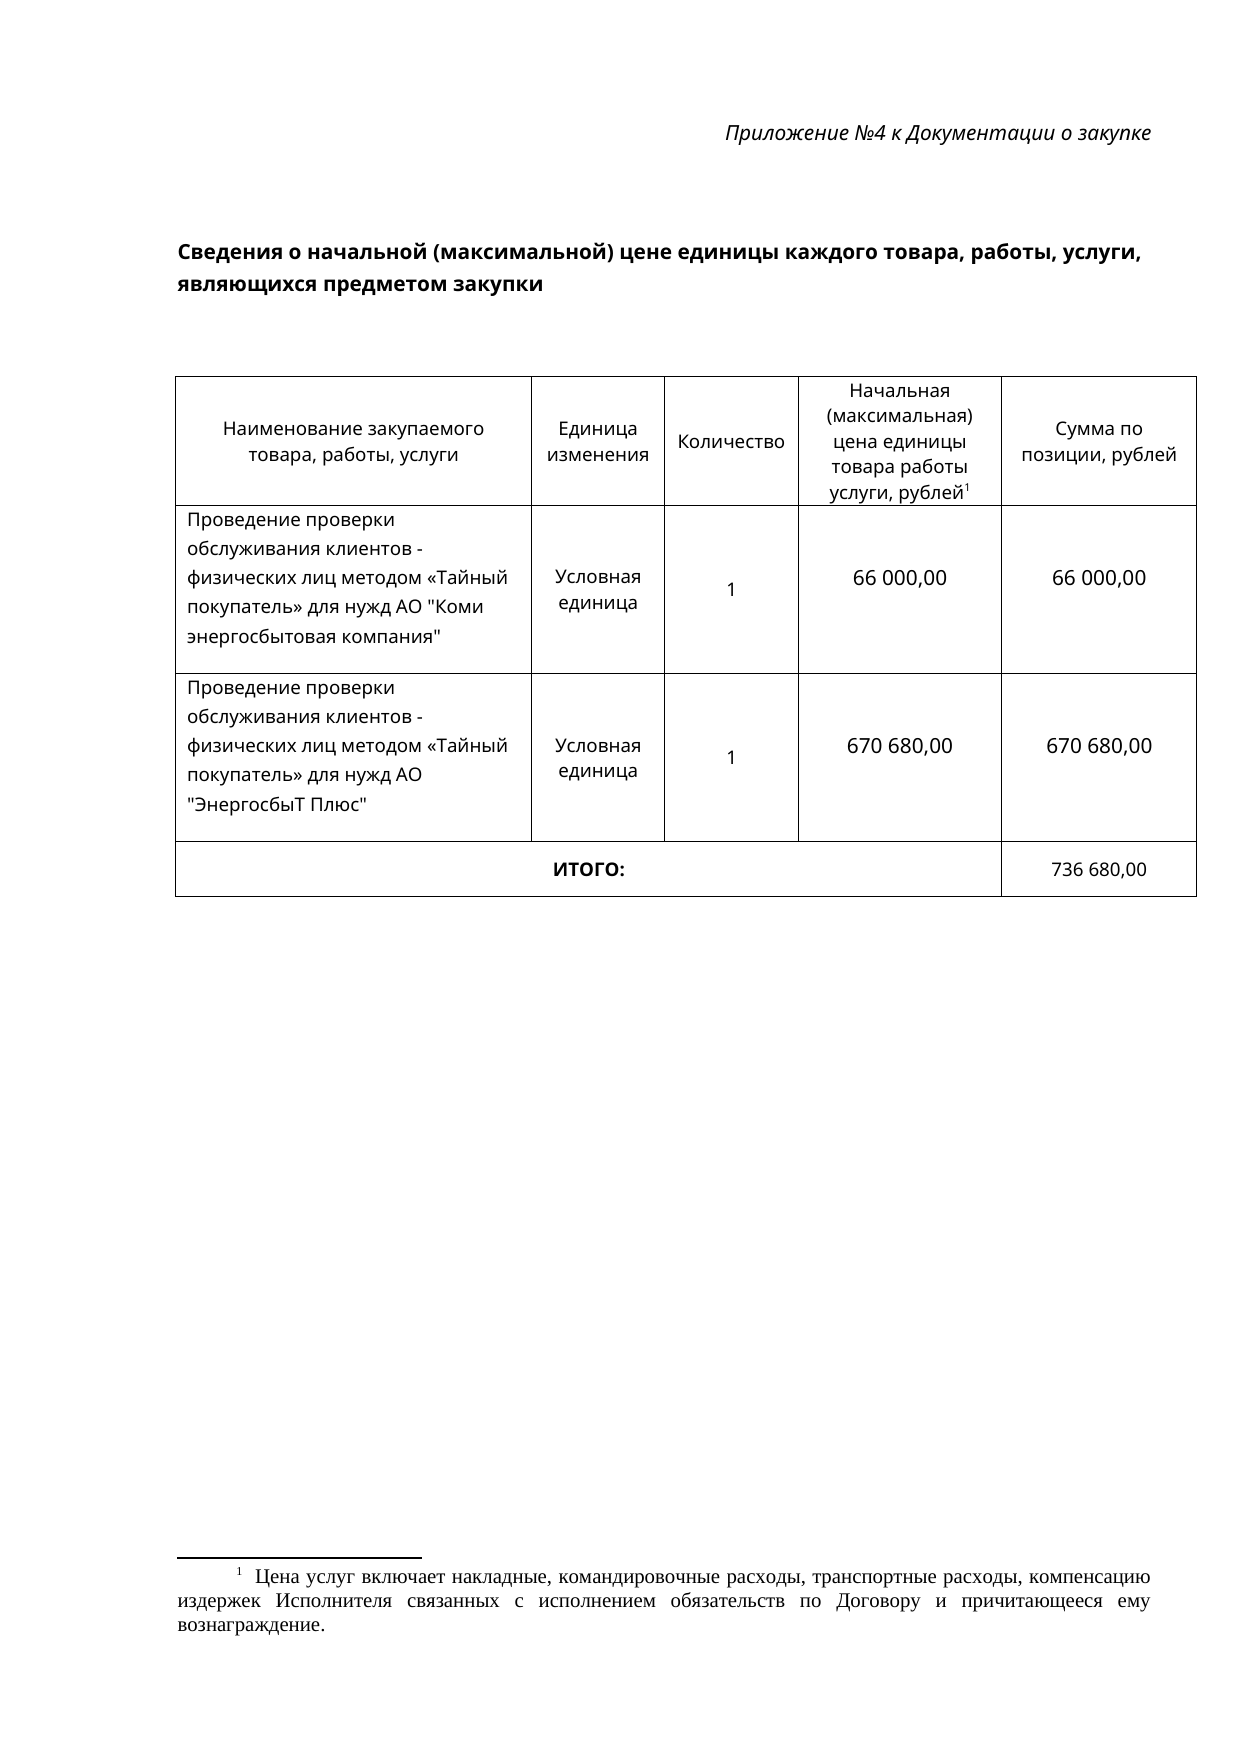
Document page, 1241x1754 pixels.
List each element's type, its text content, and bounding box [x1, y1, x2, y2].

table_header Сумма по позиции, рублей [1002, 377, 1196, 505]
list Приложение №4 к Документации о закупке [252, 118, 1152, 147]
table_cell Проведение проверки обслуживания клиентов - физических лиц методом «Тайный покупатель» для нужд АО "Коми энергосбытовая компания" [176, 506, 531, 673]
table_header Единица изменения [532, 377, 664, 505]
table_cell Условная единица [532, 674, 664, 841]
table_cell 66 000,00 [799, 506, 1001, 673]
table_cell Условная единица [532, 506, 664, 673]
table_cell 66 000,00 [1002, 506, 1196, 673]
table_header Начальная (максимальная) цена единицы товара работы услуги, рублей [799, 377, 1001, 505]
table_header Наименование закупаемого товара, работы, услуги [176, 377, 531, 505]
table_cell 736 680,00 [1002, 842, 1196, 896]
table_cell 1 [665, 674, 798, 841]
text Сведения о начальной (максимальной) цене единицы каждого товара, работы, услуги, являющихся предметом закупки [177, 237, 1152, 298]
table_cell Проведение проверки обслуживания клиентов - физических лиц методом «Тайный покупатель» для нужд АО "ЭнергосбыТ Плюс" [176, 674, 531, 841]
table_header Количество [665, 377, 798, 505]
table_cell 1 [665, 506, 798, 673]
table_cell 670 680,00 [799, 674, 1001, 841]
table_cell 670 680,00 [1002, 674, 1196, 841]
table_cell ИТОГО: [176, 842, 1001, 896]
